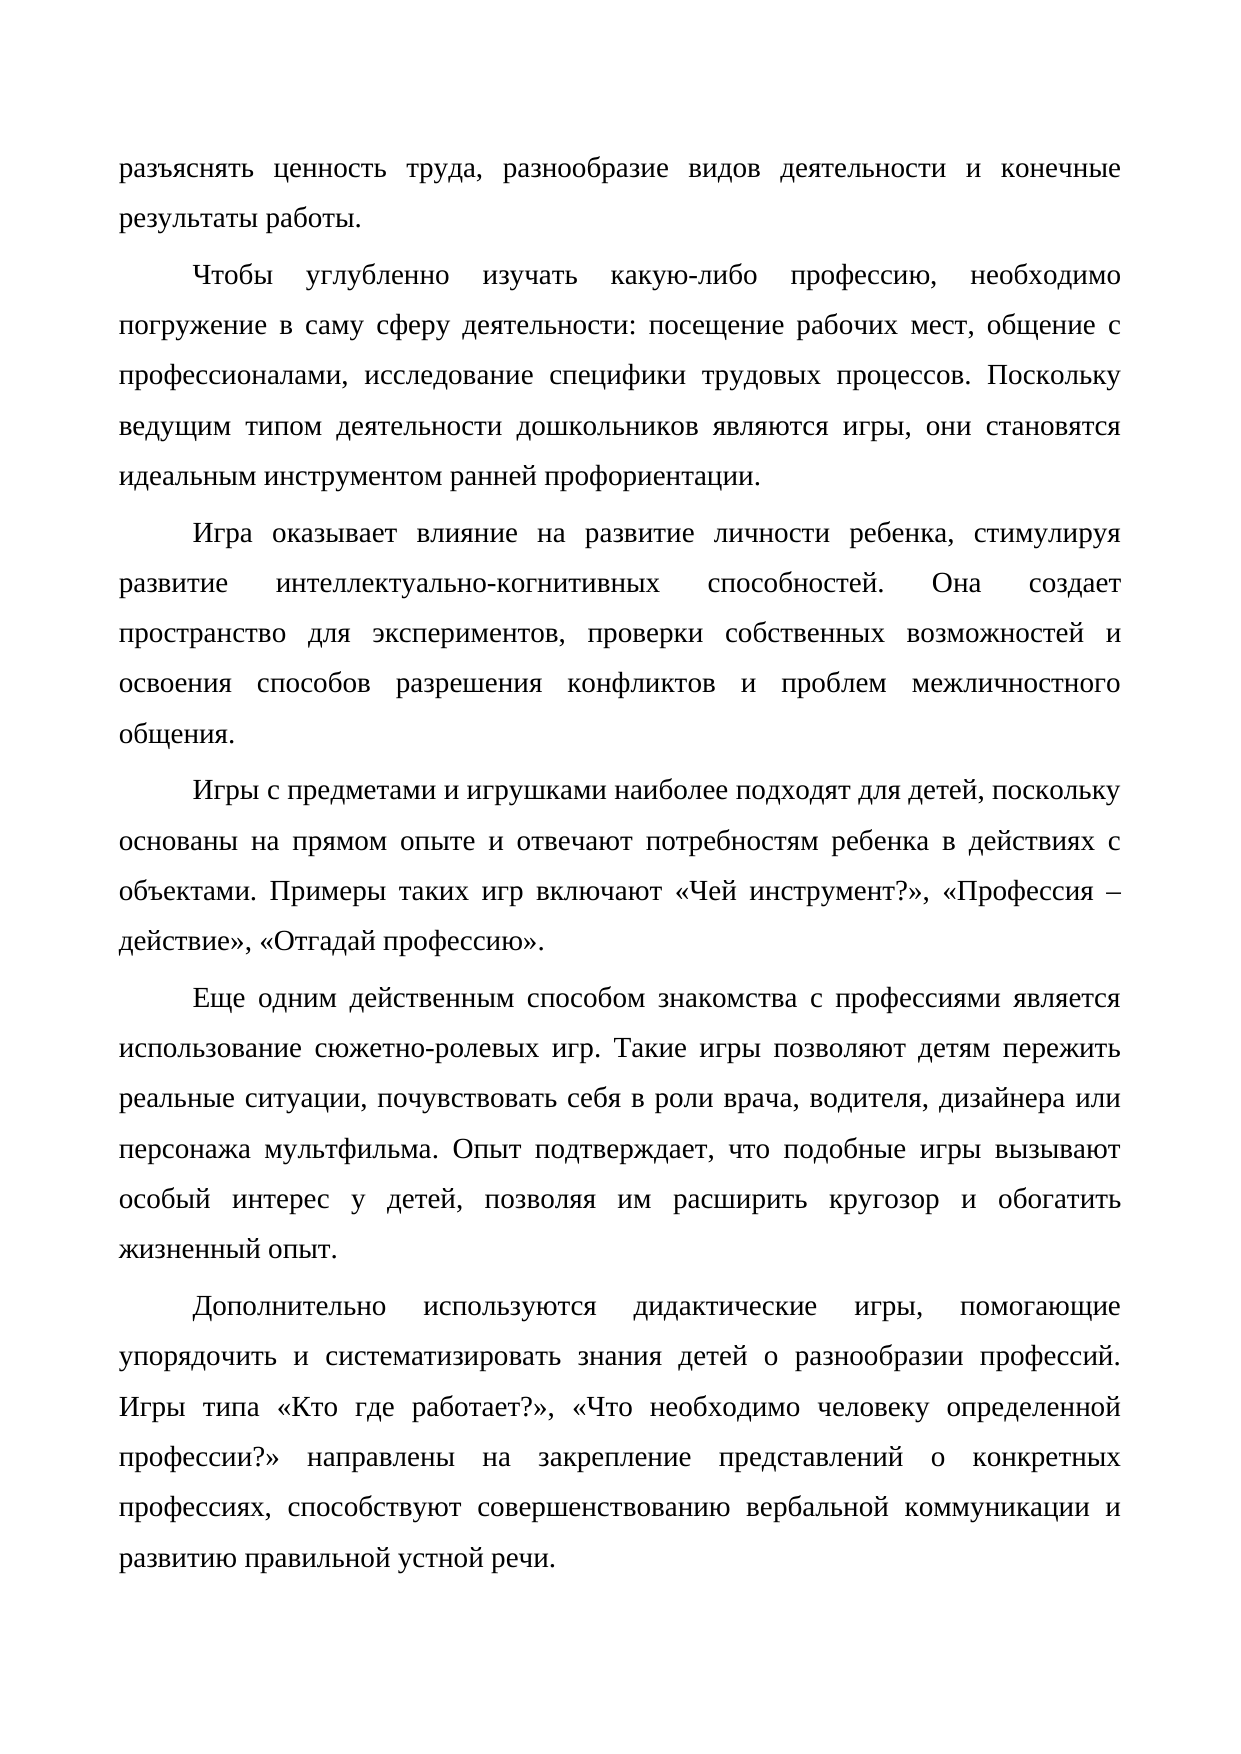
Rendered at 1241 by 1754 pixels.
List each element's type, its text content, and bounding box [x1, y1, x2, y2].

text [112, 150, 1128, 240]
text Еще одним действенным способом знакомства с профессиями является использование сюжетно-ролевых игр. Такие игры позволяют детям пережить реальные ситуации, почувствовать себя в роли врача, водителя, дизайнера или персонажа мультфильма. Опыт подтверждает, что подобные игры вызывают особый интерес у детей, позволяя им расширить кругозор и обогатить жизненный опыт. [112, 980, 1128, 1271]
text Чтобы углубленно изучать какую-либо профессию, необходимо погружение в саму сферу деятельности: посещение рабочих мест, общение с профессионалами, исследование специфики трудовых процессов. Поскольку ведущим типом деятельности дошкольников являются игры, они становятся идеальным инструментом ранней профориентации. [112, 257, 1128, 498]
text Игра оказывает влияние на развитие личности ребенка, стимулируя развитие интеллектуально-когнитивных способностей. Она создает пространство для экспериментов, проверки собственных возможностей и освоения способов разрешения конфликтов и проблем межличностного общения. [112, 515, 1128, 756]
text Дополнительно используются дидактические игры, помогающие упорядочить и систематизировать знания детей о разнообразии профессий. Игры типа «Кто где работает?», «Что необходимо человеку определенной профессии?» направлены на закрепление представлений о конкретных профессиях, способствуют совершенствованию вербальной коммуникации и развитию правильной устной речи. [112, 1288, 1128, 1579]
text Игры с предметами и игрушками наиболее подходят для детей, поскольку основаны на прямом опыте и отвечают потребностям ребенка в действиях с объектами. Примеры таких игр включают «Чей инструмент?», «Профессия – действие», «Отгадай профессию». [112, 772, 1128, 963]
